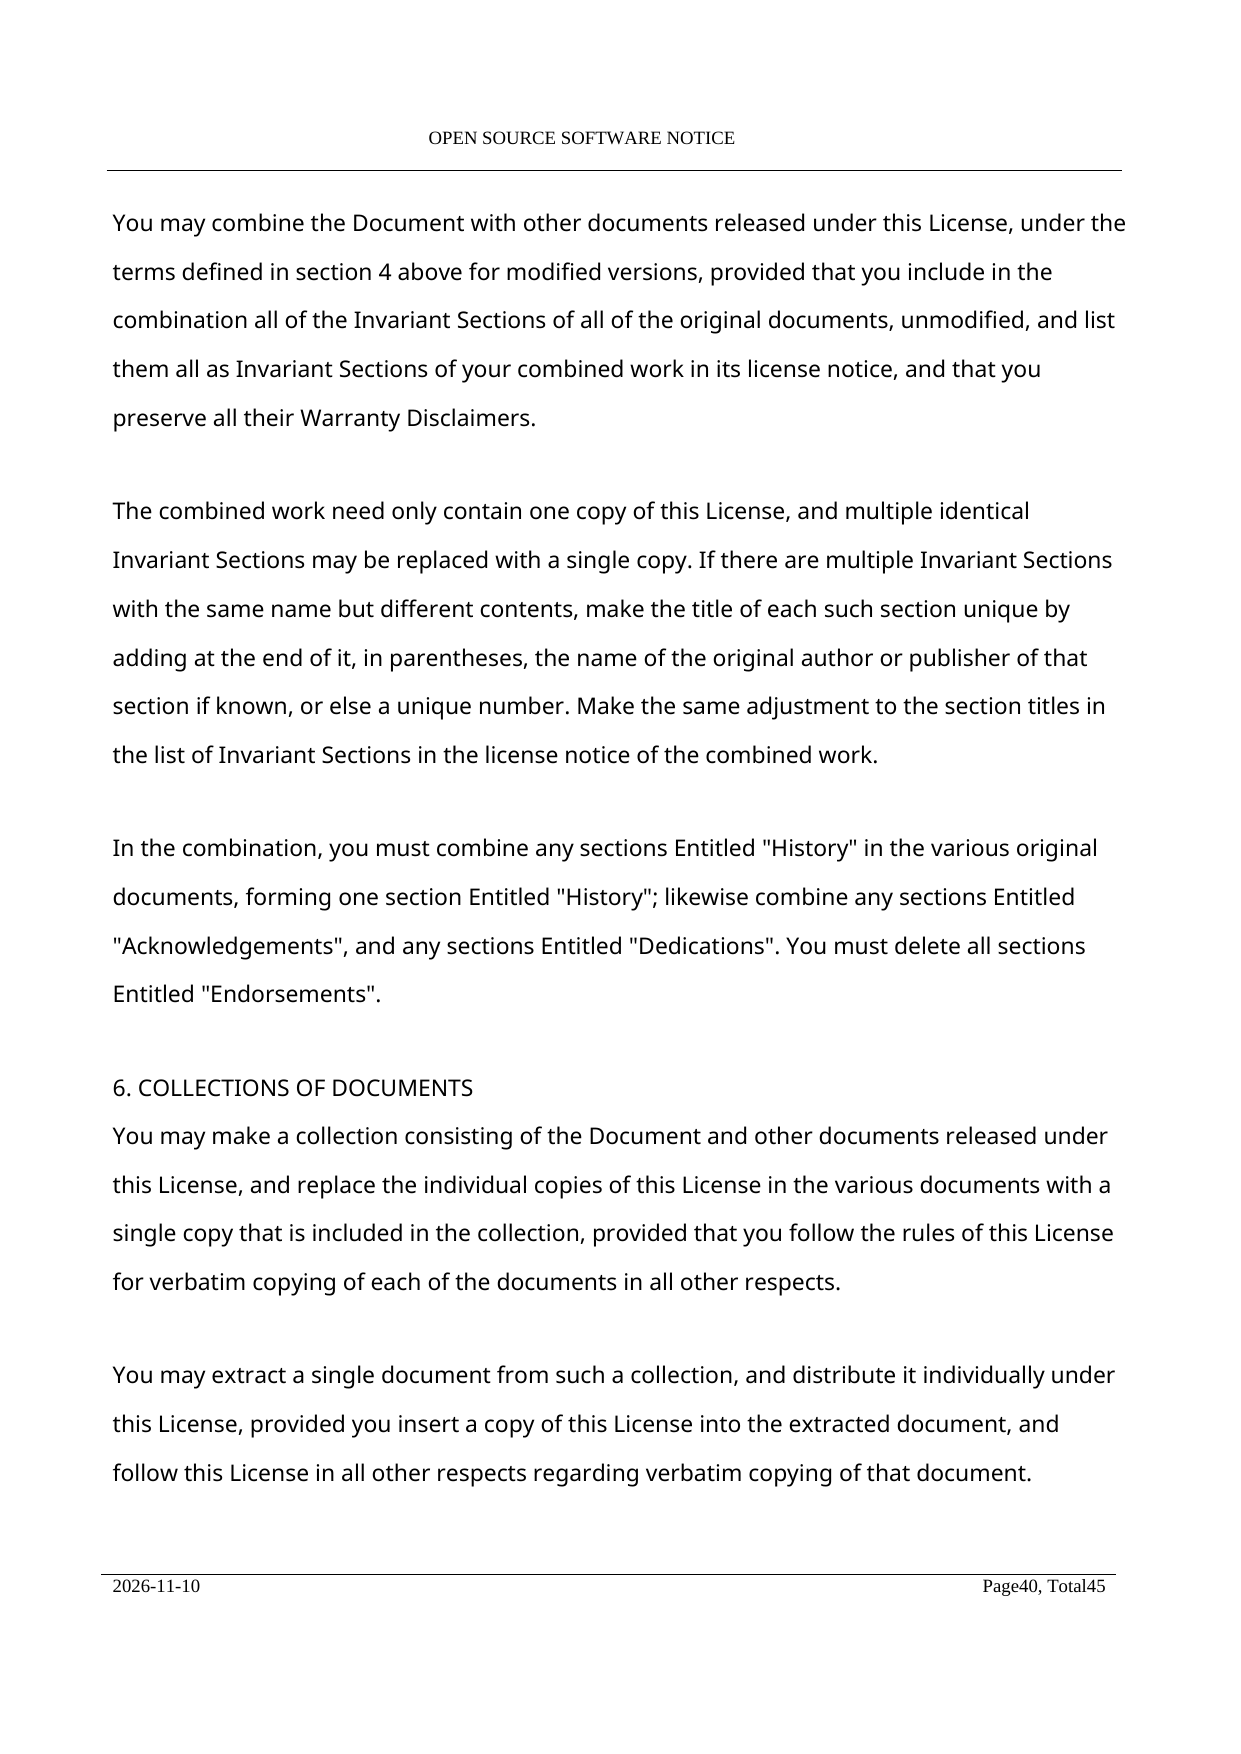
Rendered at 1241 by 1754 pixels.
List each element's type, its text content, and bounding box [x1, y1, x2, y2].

text You may extract a single document from such a collection, and distribute it individually under this License, provided you insert a copy of this License into the extracted document, and follow this License in all other respects regarding verbatim copying of that document. [112, 1359, 1128, 1489]
text You may combine the Document with other documents released under this License, under the terms defined in section 4 above for modified versions, provided that you include in the combination all of the Invariant Sections of all of the original documents, unmodified, and list them all as Invariant Sections of your combined work in its license notice, and that you preserve all their Warranty Disclaimers. [112, 206, 1128, 434]
text The combined work need only contain one copy of this License, and multiple identical Invariant Sections may be replaced with a single copy. If there are multiple Invariant Sections with the same name but different contents, make the title of each such section unique by adding at the end of it, in parentheses, the name of the original author or publisher of that section if known, or else a unique number. Make the same adjustment to the section titles in the list of Invariant Sections in the license notice of the combined work. [112, 494, 1128, 771]
text In the combination, you must combine any sections Entitled "History" in the various original documents, forming one section Entitled "History"; likewise combine any sections Entitled "Acknowledgements", and any sections Entitled "Dedications". You must delete all sections Entitled "Endorsements". [112, 832, 1128, 1010]
text 6. COLLECTIONS OF DOCUMENTS [112, 1071, 1128, 1103]
text You may make a collection consisting of the Document and other documents released under this License, and replace the individual copies of this License in the various documents with a single copy that is included in the collection, provided that you follow the rules of this License for verbatim copying of each of the documents in all other respects. [112, 1119, 1128, 1298]
